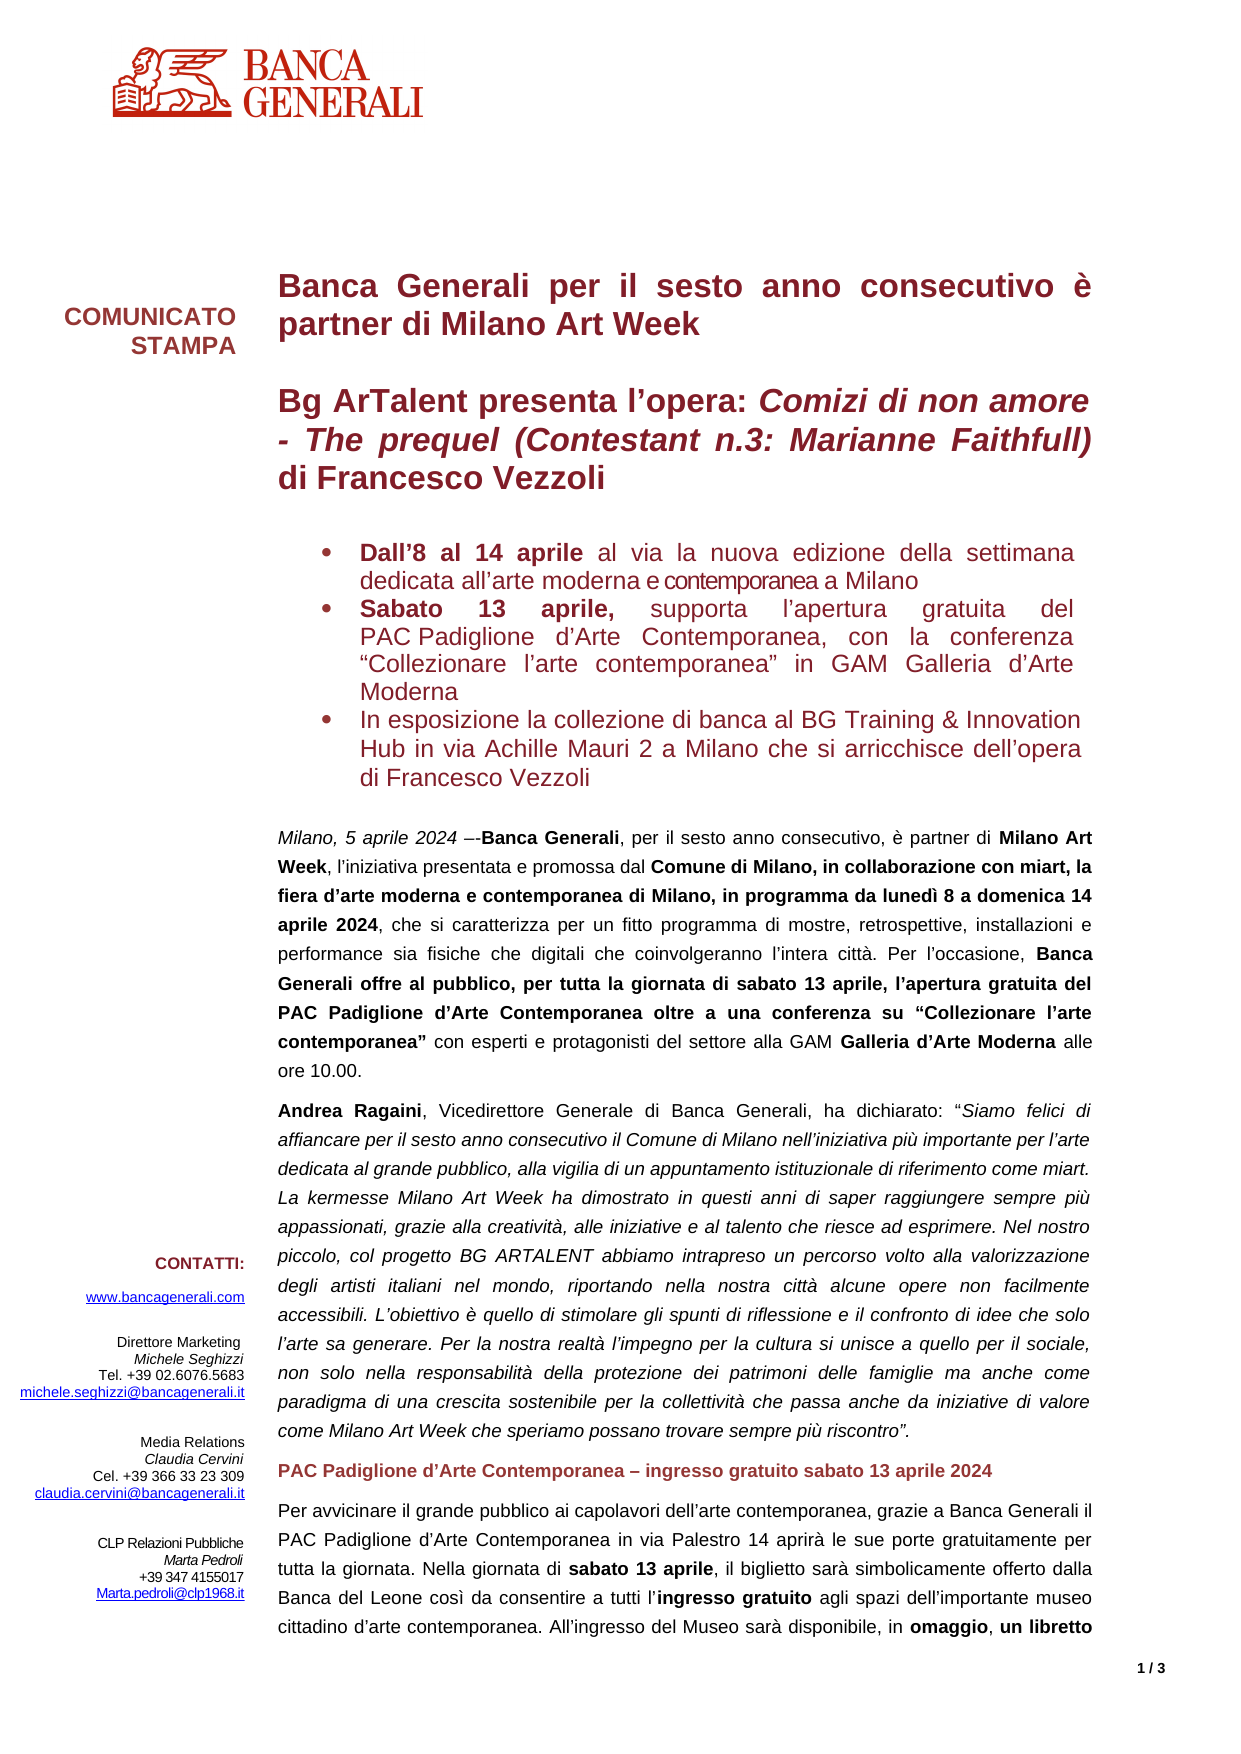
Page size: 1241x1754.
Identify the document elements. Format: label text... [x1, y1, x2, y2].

list Sabato 13 aprile, supporta l’apertura gratuita del PAC Padiglione d’Arte Contemporanea, con la conferenza “Collezionare l’arte contemporanea” in GAM Galleria d’Arte Moderna [322, 595, 1074, 705]
text Milano, 5 aprile 2024 –-Banca Generali, per il sesto anno consecutivo, è partner di Milano Art Week, l’iniziativa presentata e promossa dal Comune di Milano, in collaborazione con miart, la fiera d’arte moderna e contemporanea di Milano, in programma da lunedì 8 a domenica 14 aprile 2024, che si caratterizza per un fitto programma di mostre, retrospettive, installazioni e performance sia fisiche che digitali che coinvolgeranno l’intera città. Per l’occasione, Banca Generali offre al pubblico, per tutta la giornata di sabato 13 aprile, l’apertura gratuita del PAC Padiglione d’Arte Contemporanea oltre a una conferenza su “Collezionare l’arte contemporanea” con esperti e protagonisti del settore alla GAM Galleria d’Arte Moderna alle ore 10.00. [278, 821, 1092, 1083]
list Dall’8 al 14 aprile al via la nuova edizione della settimana dedicata all’arte moderna e contemporanea a Milano [322, 540, 1074, 595]
list In esposizione la collezione di banca al BG Training & Innovation Hub in via Achille Mauri 2 a Milano che si arricchisce dell’opera di Francesco Vezzoli [322, 706, 1082, 792]
text PAC Padiglione d’Arte Contemporanea – ingresso gratuito sabato 13 aprile 2024 [278, 1454, 1092, 1483]
text Banca Generali per il sesto anno consecutivo è partner di Milano Art Week [278, 266, 1092, 343]
picture [101, 35, 429, 133]
text Bg ArTalent presenta l’opera: Comizi di non amore - The prequel (Contestant n.3: Marianne Faithfull) di Francesco Vezzoli [278, 381, 1092, 496]
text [278, 1494, 1092, 1639]
text Andrea Ragaini, Vicedirettore Generale di Banca Generali, ha dichiarato: “Siamo felici di affiancare per il sesto anno consecutivo il Comune di Milano nell’iniziativa più importante per l’arte dedicata al grande pubblico, alla vigilia di un appuntamento istituzionale di riferimento come miart. La kermesse Milano Art Week ha dimostrato in questi anni di saper raggiungere sempre più appassionati, grazie alla creatività, alle iniziative e al talento che riesce ad esprimere. Nel nostro piccolo, col progetto BG ARTALENT abbiamo intrapreso un percorso volto alla valorizzazione degli artisti italiani nel mondo, riportando nella nostra città alcune opere non facilmente accessibili. L’obiettivo è quello di stimolare gli spunti di riflessione e il confronto di idee che solo l’arte sa generare. Per la nostra realtà l’impegno per la cultura si unisce a quello per il sociale, non solo nella responsabilità della protezione dei patrimoni delle famiglie ma anche come paradigma di una crescita sostenibile per la collettività che passa anche da iniziative di valore come Milano Art Week che speriamo possano trovare sempre più riscontro”. [278, 1094, 1092, 1444]
